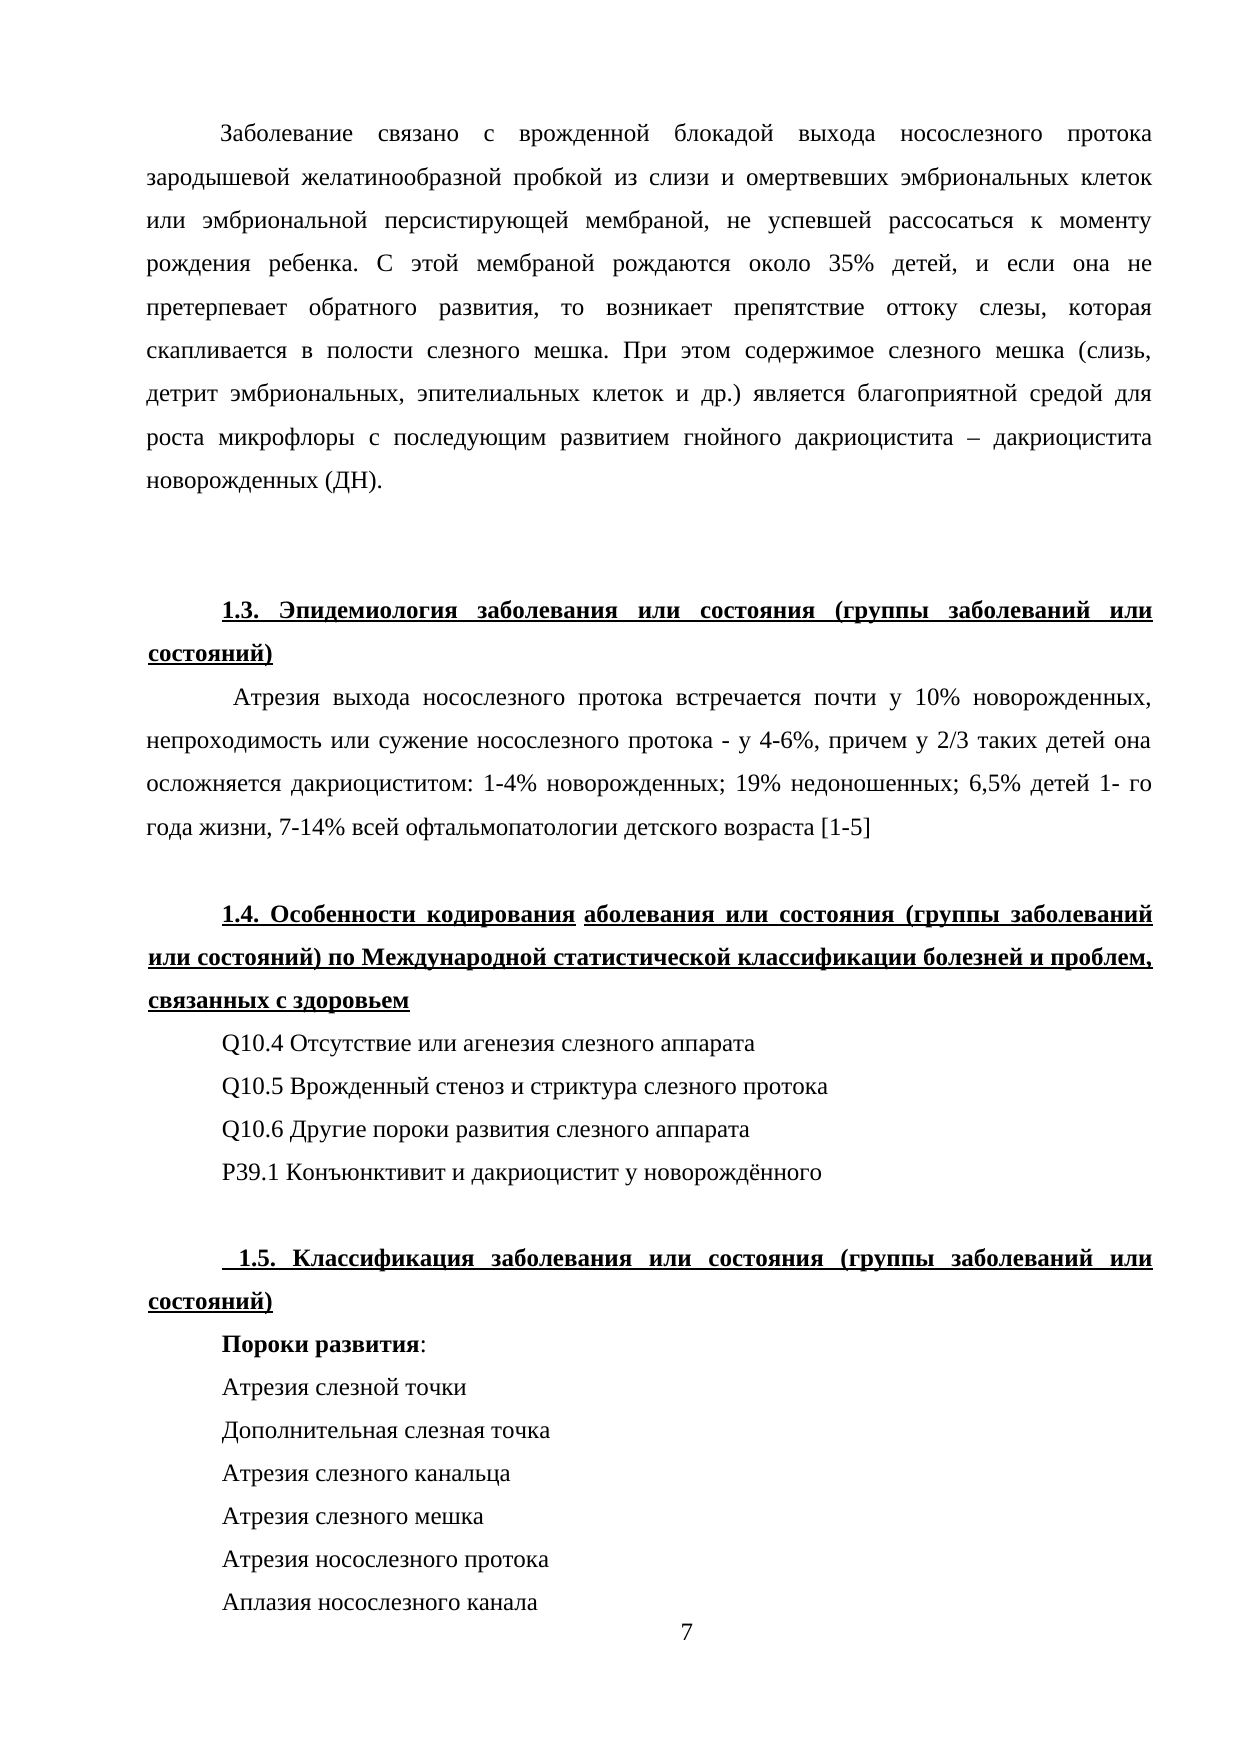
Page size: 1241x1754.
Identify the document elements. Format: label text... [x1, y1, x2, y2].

text Атрезия слезного канальца [222, 1458, 1153, 1487]
text Атрезия выхода носослезного протока встречается почти у 10% новорожденных, непроходимость или сужение носослезного протока - у 4-6%, причем у 2/3 таких детей она осложняется дакриоциститом: 1-4% новорожденных; 19% недоношенных; 6,5% детей 1- го года жизни, 7-14% всей офтальмопатологии детского возраста [1-5] [146, 682, 1153, 841]
subtitle 1.3. Эпидемиология заболевания или состояния (группы заболеваний или состояний) [148, 595, 1153, 667]
text Заболевание связано с врожденной блокадой выхода носослезного протока зародышевой желатинообразной пробкой из слизи и омертвевших эмбриональных клеток или эмбриональной персистирующей мембраной, не успевшей рассосаться к моменту рождения ребенка. С этой мембраной рождаются около 35% детей, и если она не претерпевает обратного развития, то возникает препятствие оттоку слезы, которая скапливается в полости слезного мешка. При этом содержимое слезного мешка (слизь, детрит эмбриональных, эпителиальных клеток и др.) является благоприятной средой для роста микрофлоры с последующим развитием гнойного дакриоцистита – дакриоцистита новорожденных (ДН). [146, 118, 1153, 494]
text Р39.1 Конъюнктивит и дакриоцистит у новорождённого [222, 1157, 1153, 1186]
subtitle 1.5. Классификация заболевания или состояния (группы заболеваний или состояний) [148, 1243, 1153, 1315]
text Аплазия носослезного канала [222, 1587, 1153, 1616]
text Q10.6 Другие пороки развития слезного аппарата [222, 1114, 1153, 1143]
text Пороки развития: [222, 1329, 1153, 1358]
text Атрезия слезного мешка [222, 1501, 1153, 1530]
text Атрезия носослезного протока [222, 1544, 1153, 1573]
subtitle 1.4. Особенности кодирования аболевания или состояния (группы заболеваний или состояний) по Международной статистической классификации болезней и проблем, связанных с здоровьем [148, 899, 1153, 967]
text Дополнительная слезная точка [222, 1415, 1153, 1444]
subtitle 1.4. Особенности кодирования аболевания или состояния (группы заболеваний или состояний) по Международной статистической классификации болезней и проблем, связанных с здоровьем [148, 969, 1153, 1014]
text Атрезия слезной точки [222, 1372, 1153, 1401]
text Q10.5 Врожденный стеноз и стриктура слезного протока [222, 1071, 1153, 1100]
text Q10.4 Отсутствие или агенезия слезного аппарата [222, 1028, 1153, 1057]
